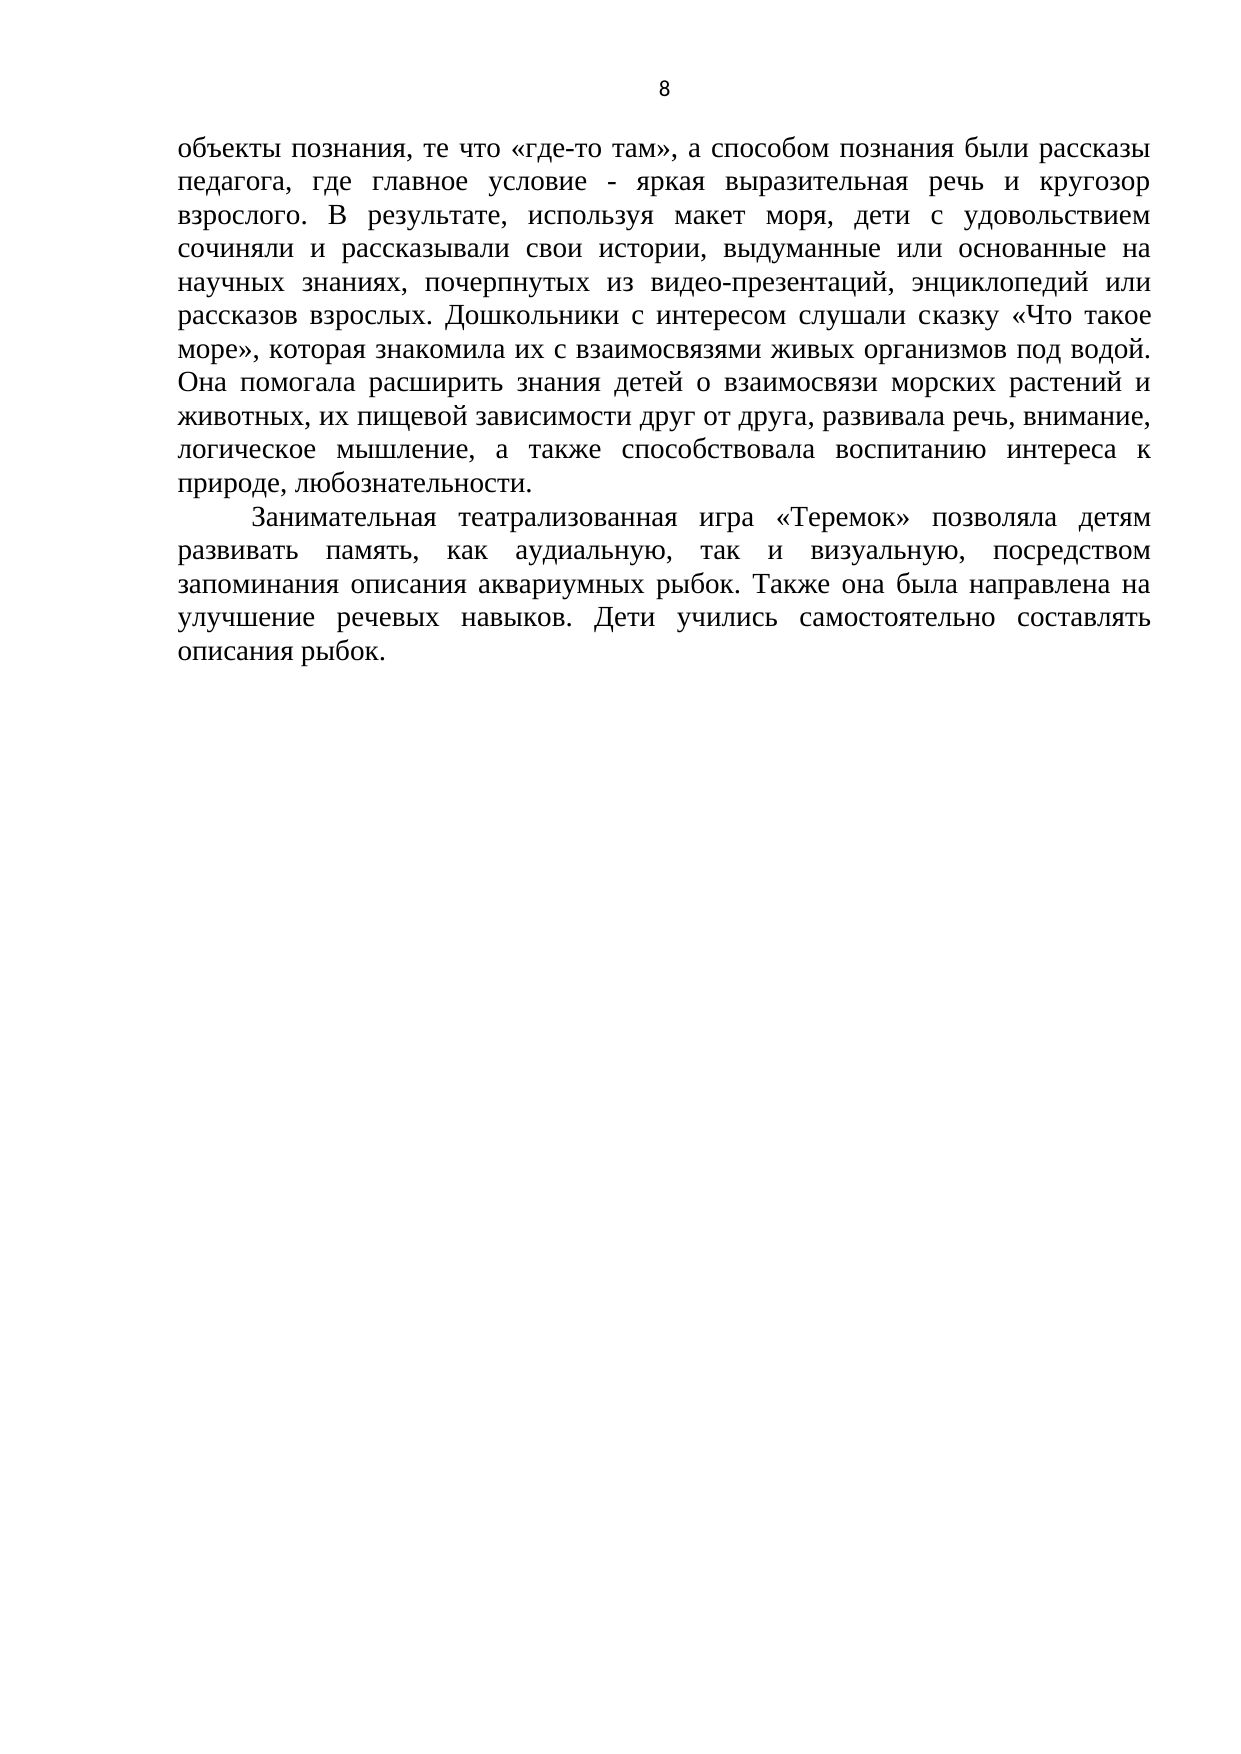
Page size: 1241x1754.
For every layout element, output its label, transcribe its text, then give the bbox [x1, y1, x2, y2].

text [177, 130, 1152, 499]
text Занимательная театрализованная игра «Теремок» позволяла детям развивать память, как аудиальную, так и визуальную, посредством запоминания описания аквариумных рыбок. Также она была направлена на улучшение речевых навыков. Дети учились самостоятельно составлять описания рыбок. [177, 499, 1152, 666]
